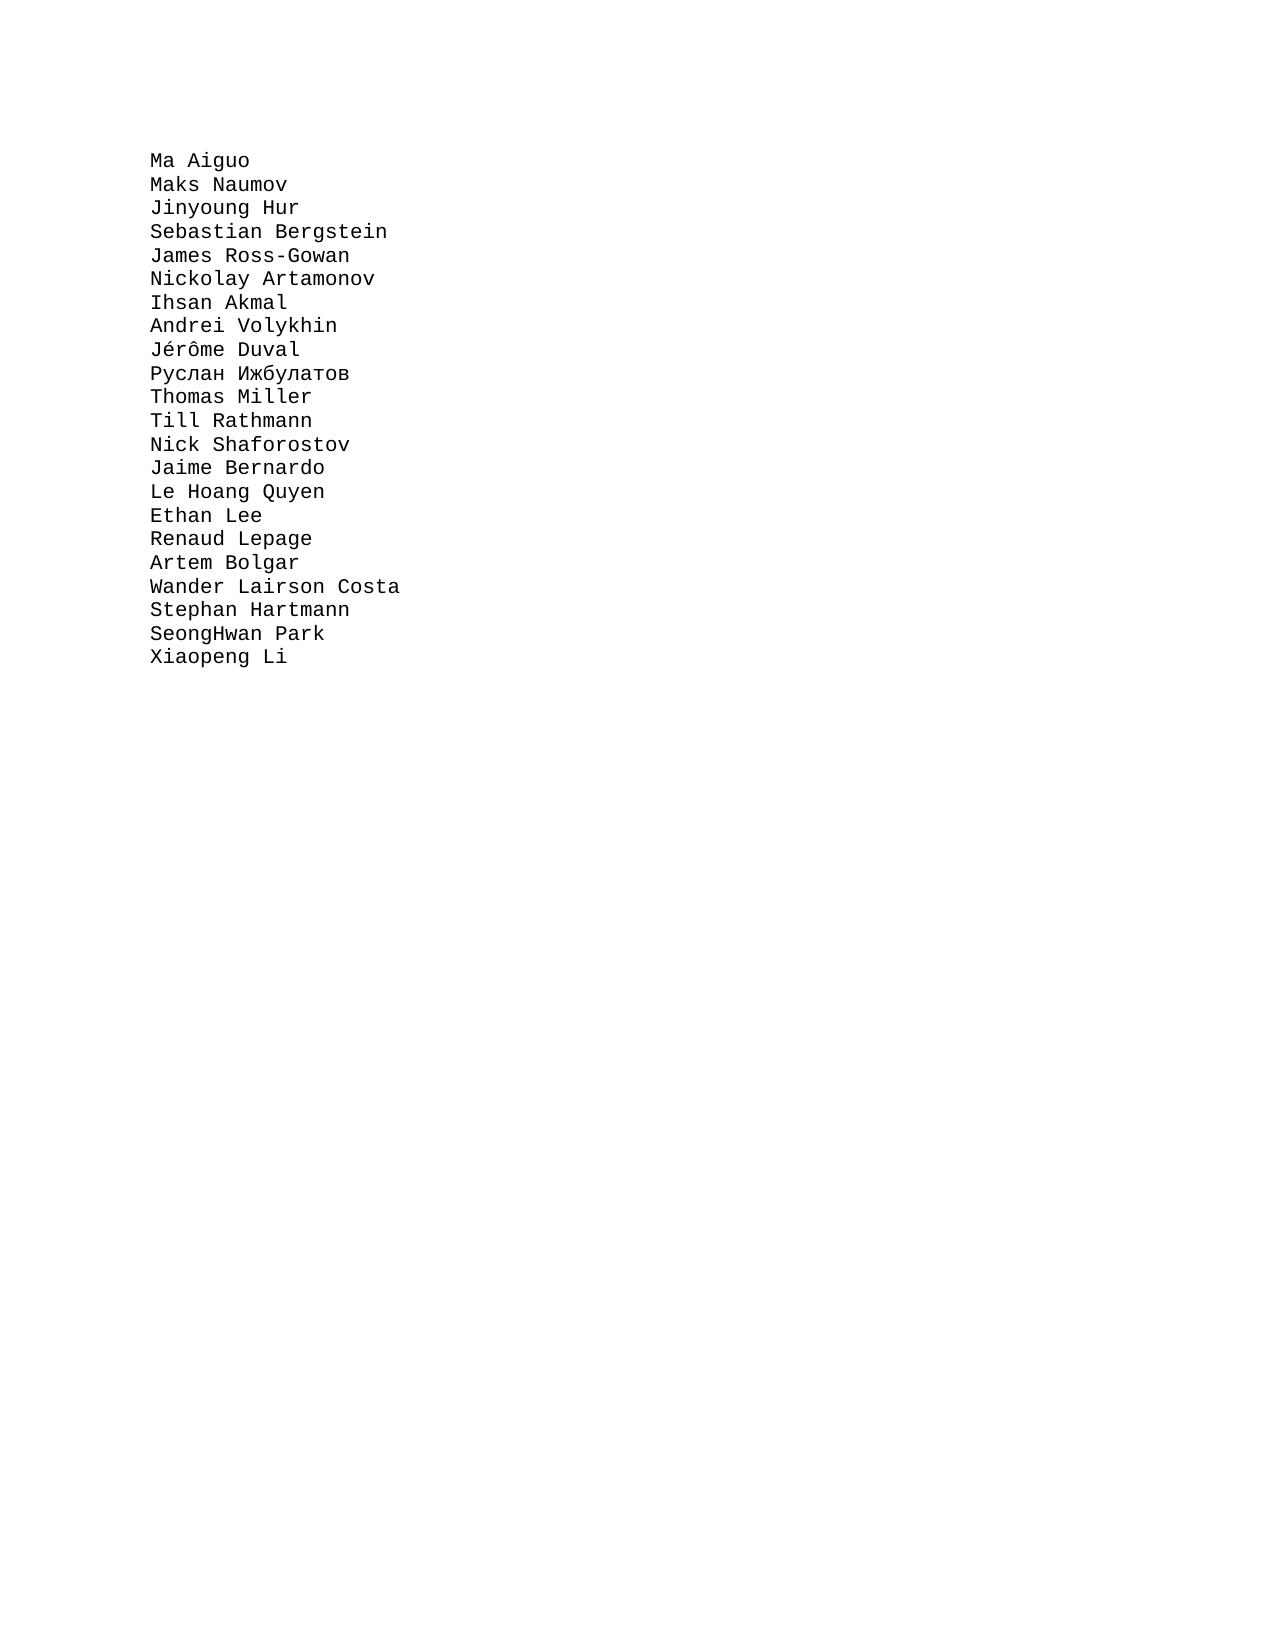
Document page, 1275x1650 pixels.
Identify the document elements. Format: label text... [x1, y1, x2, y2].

text Wander Lairson Costa [150, 576, 1125, 599]
text Thomas Miller [150, 386, 1125, 410]
text Xiaopeng Li [150, 647, 1125, 670]
text Till Rathmann [150, 410, 1125, 434]
text Andrei Volykhin [150, 316, 1125, 339]
text Ma Aiguo [150, 150, 1125, 174]
text James Ross-Gowan [150, 244, 1125, 268]
text Ihsan Akmal [150, 292, 1125, 316]
text Ethan Lee [150, 505, 1125, 528]
text Jérôme Duval [150, 339, 1125, 363]
text Artem Bolgar [150, 552, 1125, 576]
text Nick Shaforostov [150, 434, 1125, 457]
text SeongHwan Park [150, 623, 1125, 647]
text Sebastian Bergstein [150, 221, 1125, 244]
text Renaud Lepage [150, 528, 1125, 552]
text Maks Naumov [150, 174, 1125, 197]
text Jaime Bernardo [150, 457, 1125, 481]
text Stephan Hartmann [150, 599, 1125, 623]
text Le Hoang Quyen [150, 481, 1125, 505]
text Jinyoung Hur [150, 197, 1125, 221]
text Руслан Ижбулатов [150, 363, 1125, 386]
text Nickolay Artamonov [150, 268, 1125, 292]
